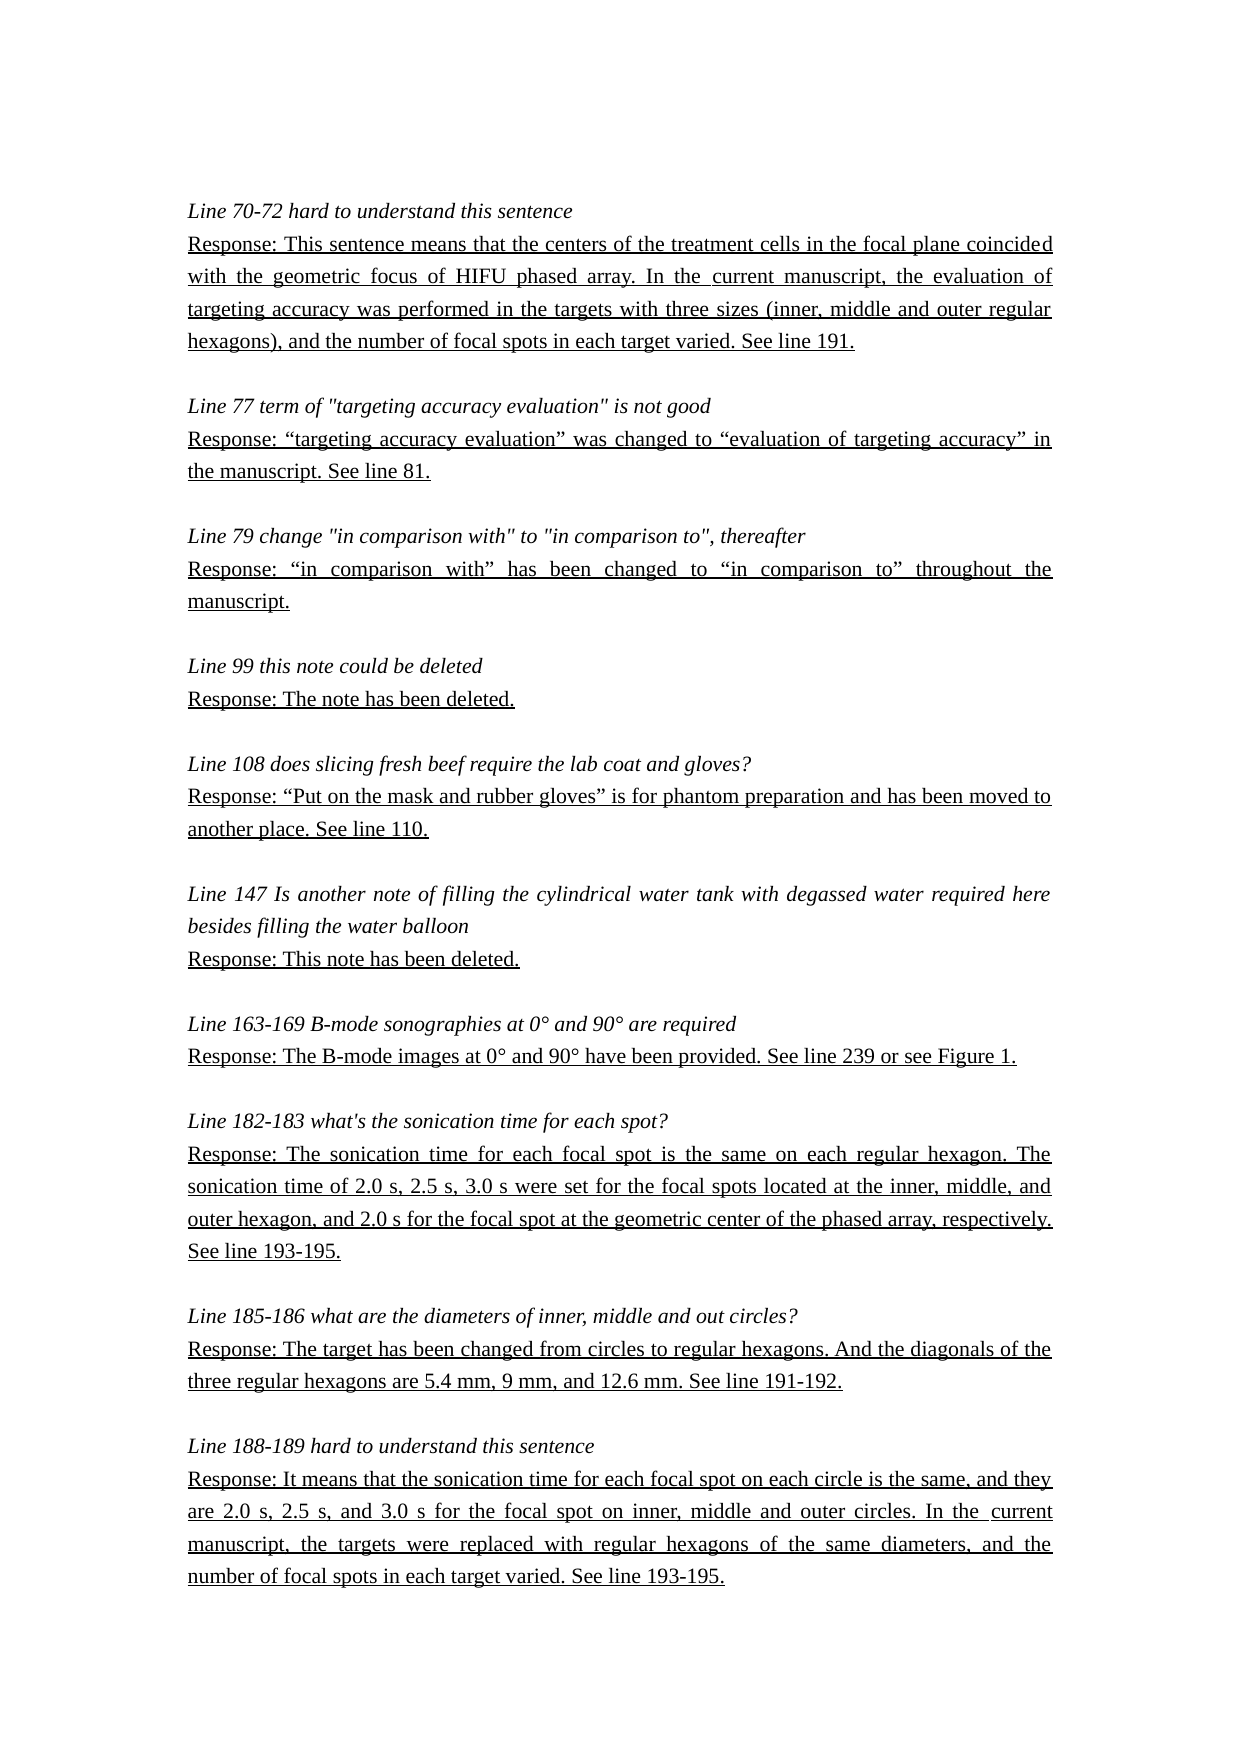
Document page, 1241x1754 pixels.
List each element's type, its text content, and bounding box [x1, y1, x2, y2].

text Line 147 Is another note of filling the cylindrical water tank with degassed water required here besides filling the water balloon [187, 877, 1053, 942]
text Line 79 change "in comparison with" to "in comparison to", thereafter [187, 519, 1053, 552]
text Line 77 term of "targeting accuracy evaluation" is not good [187, 389, 1053, 422]
text Response: The sonication time for each focal spot is the same on each regular hexagon. The sonication time of 2.0 s, 2.5 s, 3.0 s were set for the focal spots located at the inner, middle, and outer hexagon, and 2.0 s for the focal spot at the geometric center of the phased array, respectively. See line 193-195. [187, 1228, 1053, 1267]
text Response: The sonication time for each focal spot is the same on each regular hexagon. The sonication time of 2.0 s, 2.5 s, 3.0 s were set for the focal spots located at the inner, middle, and outer hexagon, and 2.0 s for the focal spot at the geometric center of the phased array, respectively. See line 193-195. [187, 1137, 1053, 1227]
text Line 188-189 hard to understand this sentence [187, 1429, 1053, 1462]
text Response: This note has been deleted. [187, 942, 1053, 974]
text Response: The target has been changed from circles to regular hexagons. And the diagonals of the three regular hexagons are 5.4 mm, 9 mm, and 12.6 mm. See line 191-192. [187, 1332, 1053, 1397]
text Line 99 this note could be deleted [187, 649, 1053, 682]
text Line 182-183 what's the sonication time for each spot? [187, 1104, 1053, 1137]
text Response: It means that the sonication time for each focal spot on each circle is the same, and they are 2.0 s, 2.5 s, and 3.0 s for the focal spot on inner, middle and outer circles. In the current manuscript, the targets were replaced with regular hexagons of the same diameters, and the number of focal spots in each target varied. See line 193-195. [187, 1462, 1053, 1487]
text Response: “in comparison with” has been changed to “in comparison to” throughout the manuscript. [187, 578, 1053, 617]
text Line 108 does slicing fresh beef require the lab coat and gloves? [187, 747, 1053, 779]
text Response: The note has been deleted. [187, 682, 1053, 714]
text Response: “targeting accuracy evaluation” was changed to “evaluation of targeting accuracy” in the manuscript. See line 81. [187, 422, 1053, 487]
text Line 185-186 what are the diameters of inner, middle and out circles? [187, 1299, 1053, 1332]
text Response: It means that the sonication time for each focal spot on each circle is the same, and they are 2.0 s, 2.5 s, and 3.0 s for the focal spot on inner, middle and outer circles. In the current manuscript, the targets were replaced with regular hexagons of the same diameters, and the number of focal spots in each target varied. See line 193-195. [187, 1553, 1053, 1592]
text Response: It means that the sonication time for each focal spot on each circle is the same, and they are 2.0 s, 2.5 s, and 3.0 s for the focal spot on inner, middle and outer circles. In the current manuscript, the targets were replaced with regular hexagons of the same diameters, and the number of focal spots in each target varied. See line 193-195. [187, 1488, 1053, 1552]
text Response: “Put on the mask and rubber gloves” is for phantom preparation and has been moved to another place. See line 110. [187, 779, 1053, 844]
text Response: This sentence means that the centers of the treatment cells in the focal plane coincided with the geometric focus of HIFU phased array. In the current manuscript, the evaluation of targeting accuracy was performed in the targets with three sizes (inner, middle and outer regular hexagons), and the number of focal spots in each target varied. See line 191. [187, 253, 1053, 357]
text Line 163-169 B-mode sonographies at 0° and 90° are required [187, 1007, 1053, 1039]
text Response: “in comparison with” has been changed to “in comparison to” throughout the manuscript. [187, 552, 1053, 577]
text Line 70-72 hard to understand this sentence [187, 194, 1053, 227]
text Response: The B-mode images at 0° and 90° have been provided. See line 239 or see Figure 1. [187, 1039, 1053, 1072]
